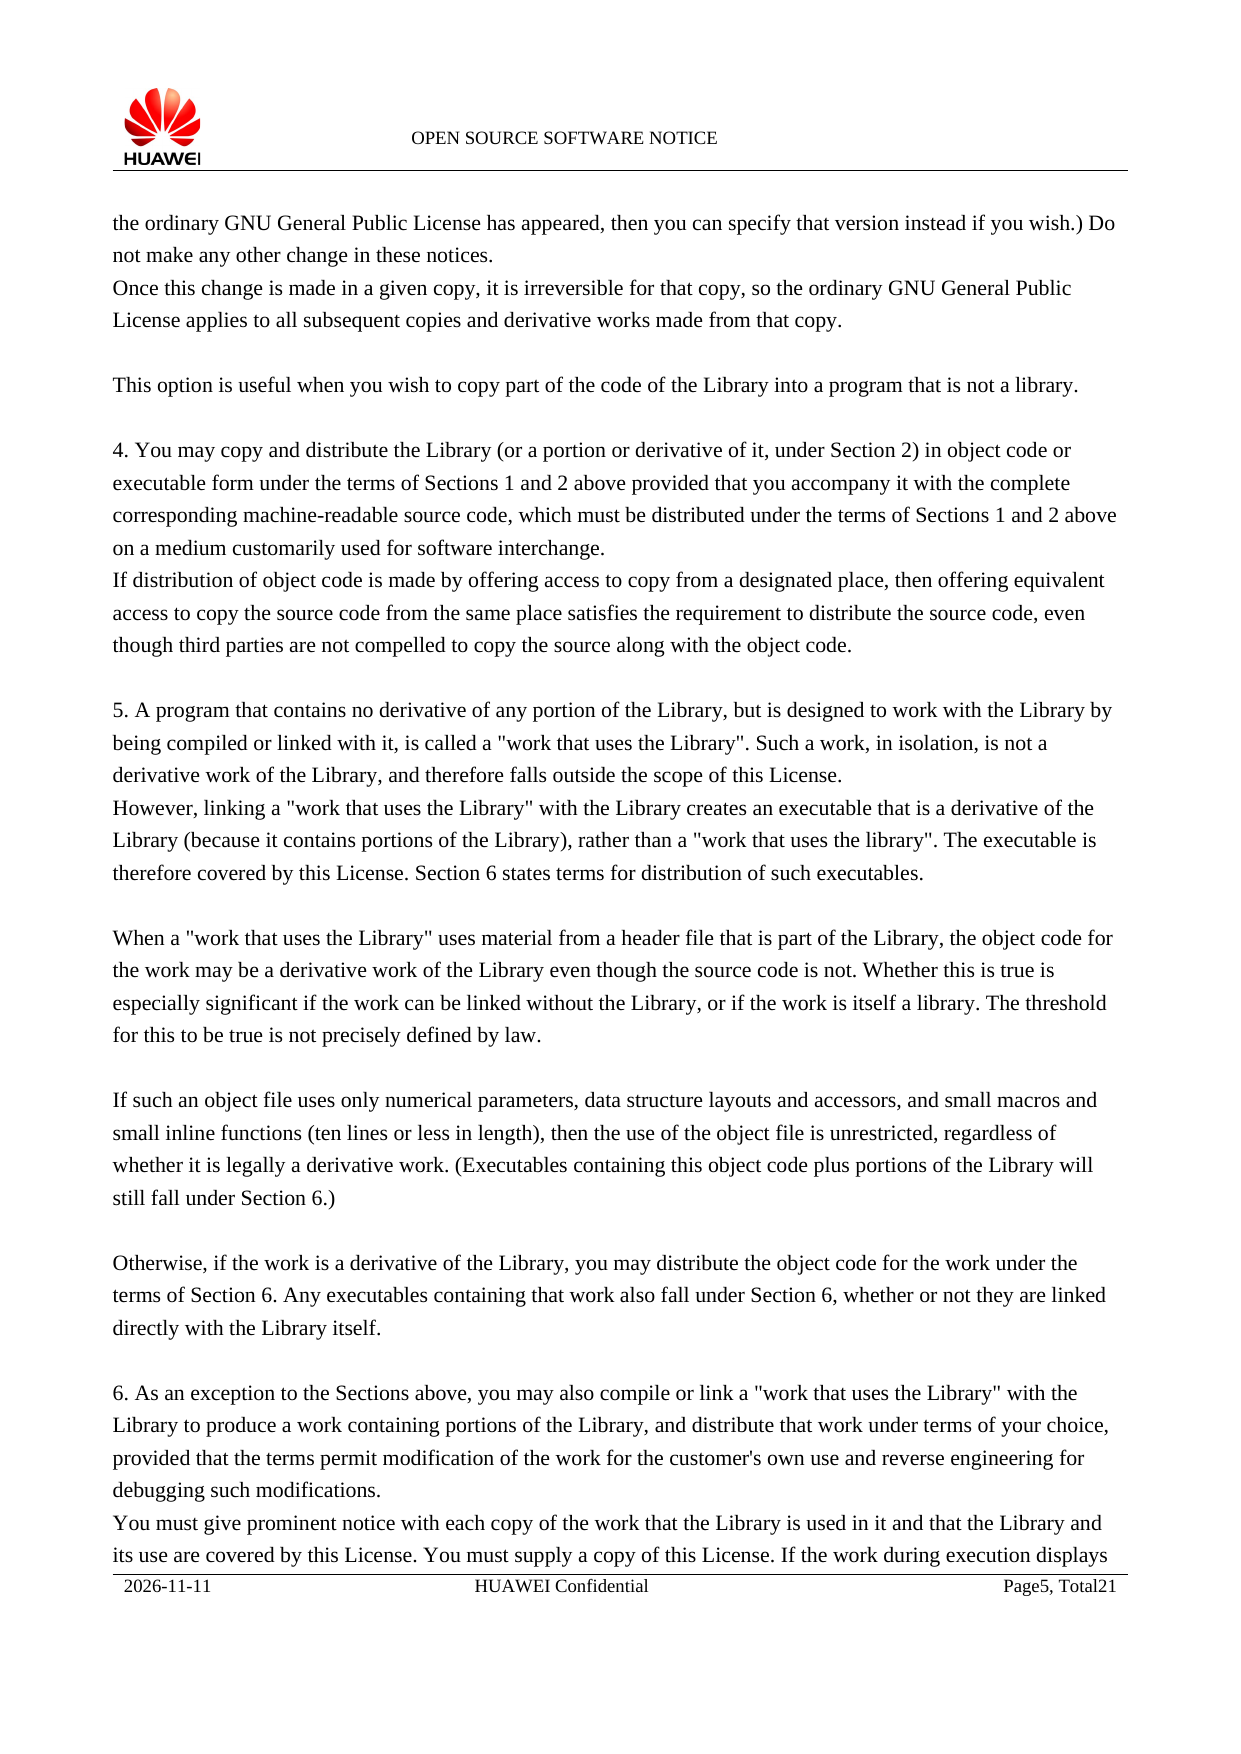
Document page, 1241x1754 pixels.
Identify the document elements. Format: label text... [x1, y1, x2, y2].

picture [124, 88, 201, 165]
